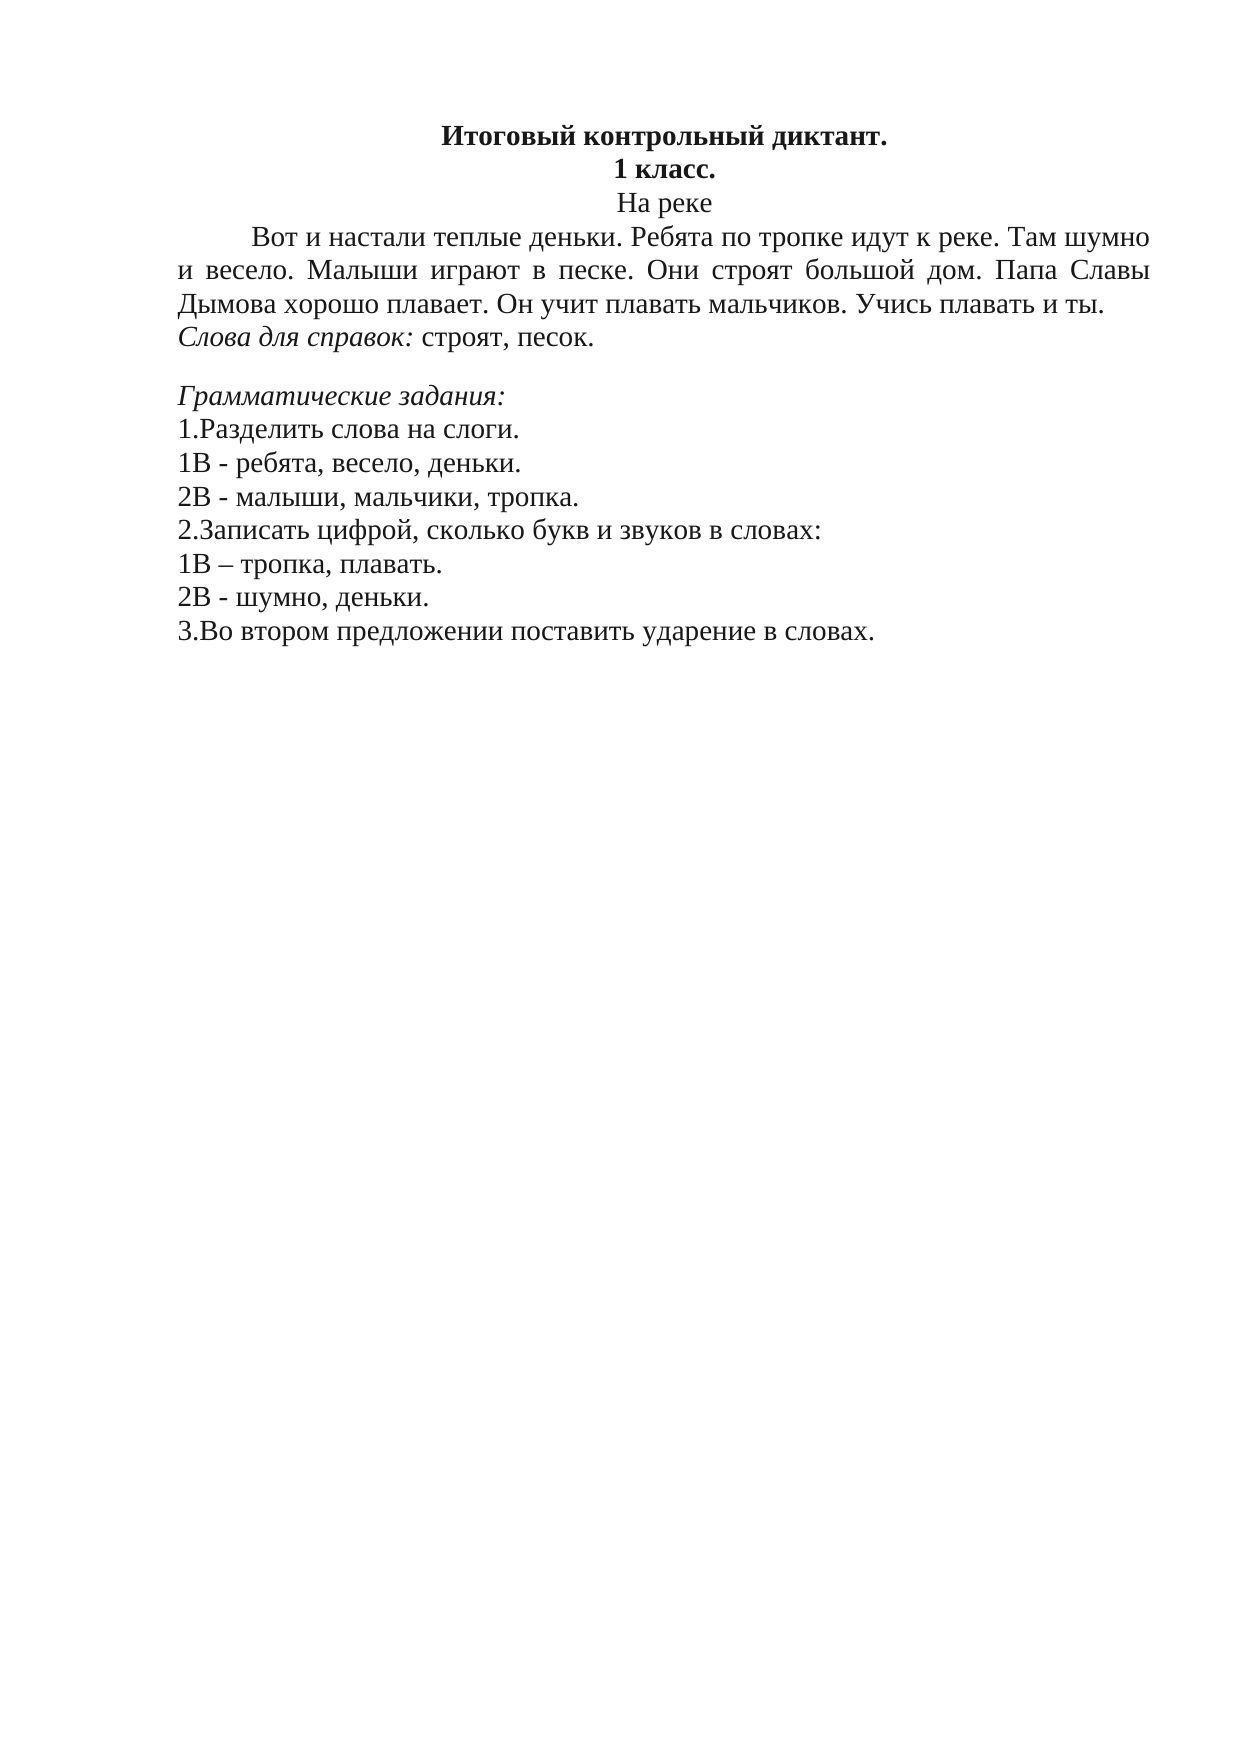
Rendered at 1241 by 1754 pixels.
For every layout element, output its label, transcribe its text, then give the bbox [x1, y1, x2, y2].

text 1В - ребята, весело, деньки. [177, 445, 1152, 479]
text 1 класс. [177, 152, 1152, 185]
text Слова для справок: строят, песок. [177, 319, 1152, 353]
text На реке [177, 185, 1152, 219]
text Грамматические задания: [177, 378, 1152, 412]
text 2В - малыши, мальчики, тропка. [177, 479, 1152, 512]
text 3.Во втором предложении поставить ударение в словах. [177, 613, 1152, 646]
text Итоговый контрольный диктант. [177, 118, 1152, 152]
text 1В – тропка, плавать. [177, 546, 1152, 579]
text 2.Записать цифрой, сколько букв и звуков в словах: [177, 512, 1152, 546]
text Вот и настали теплые деньки. Ребята по тропке идут к реке. Там шумно и весело. Малыши играют в песке. Они строят большой дом. Папа Славы Дымова хорошо плавает. Он учит плавать мальчиков. Учись плавать и ты. [177, 219, 1152, 319]
text 2В - шумно, деньки. [177, 579, 1152, 613]
text 1.Разделить слова на слоги. [177, 412, 1152, 445]
